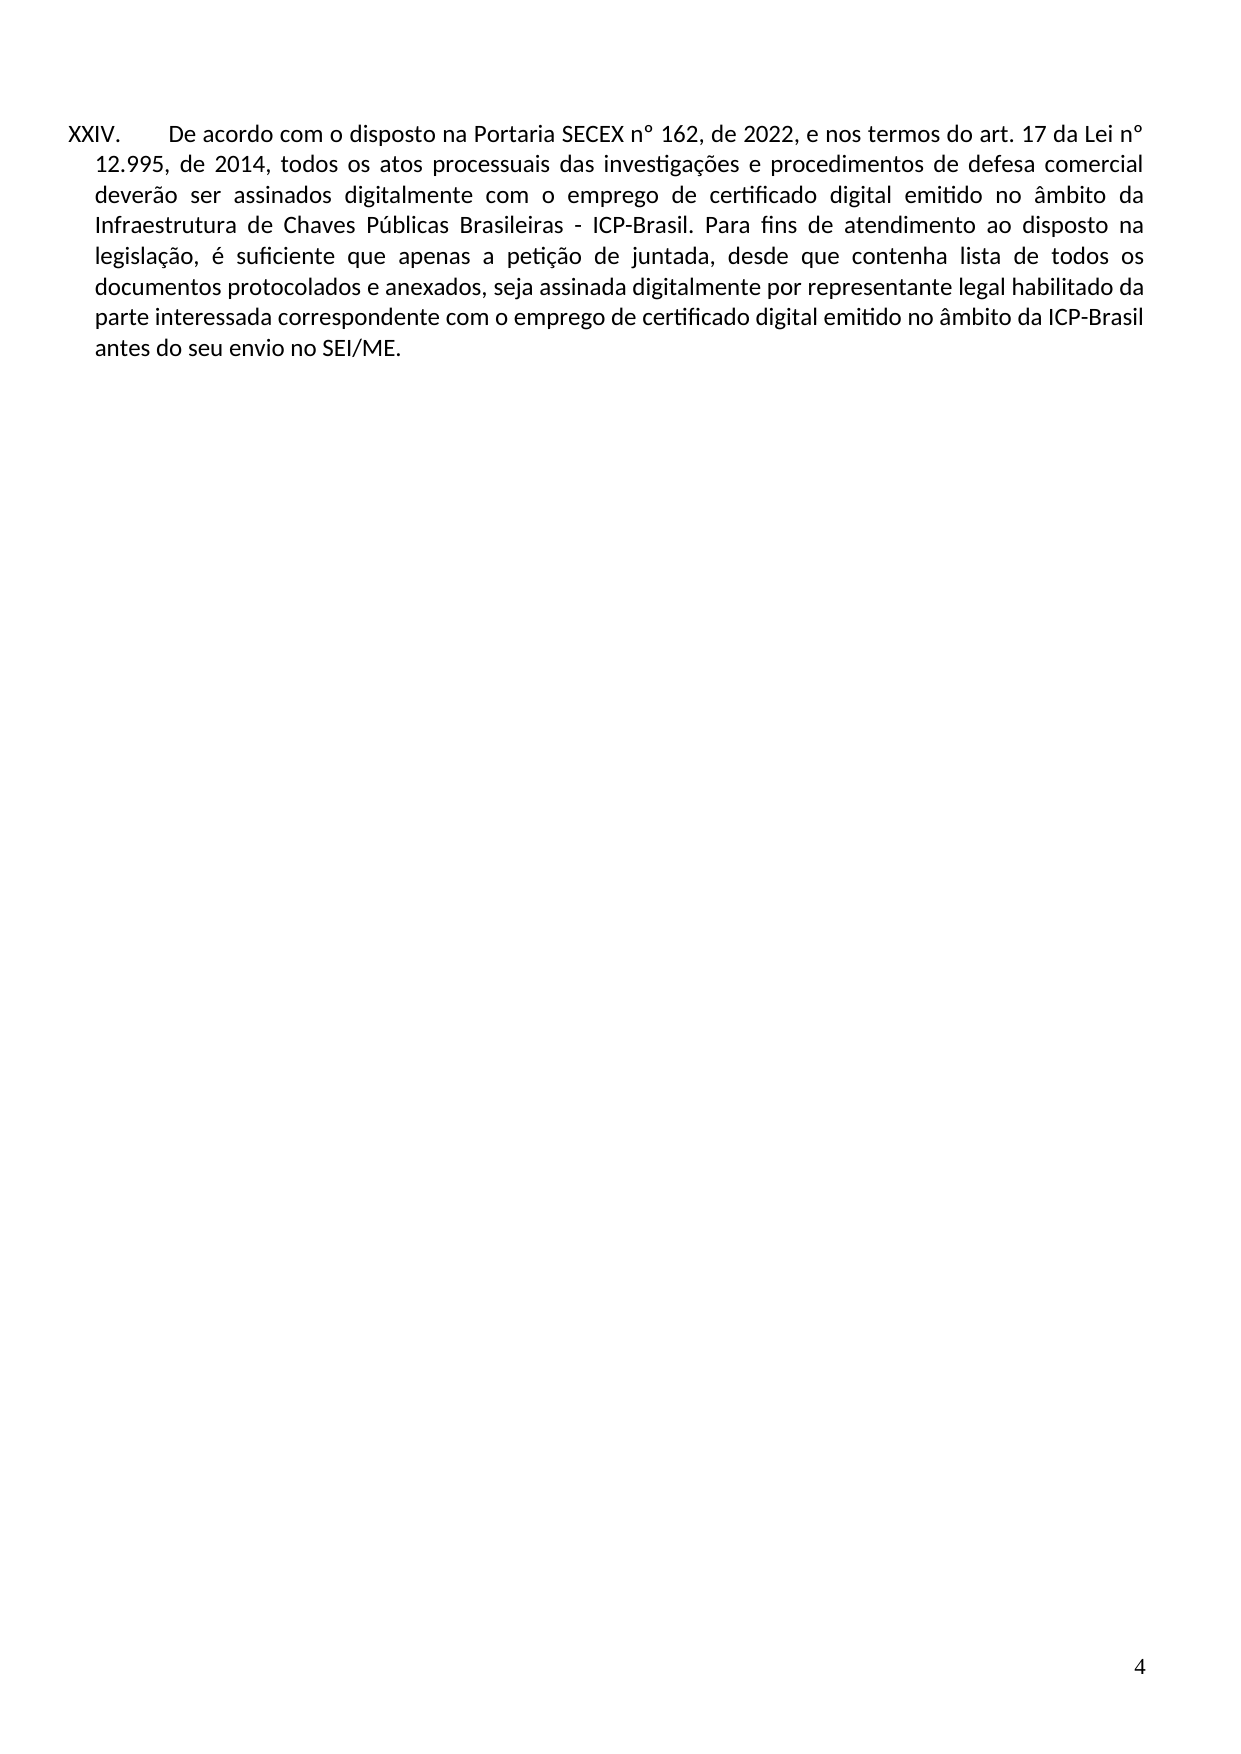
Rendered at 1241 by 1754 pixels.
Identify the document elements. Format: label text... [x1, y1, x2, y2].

list De acordo com o disposto na Portaria SECEX nº 162, de 2022, e nos termos do art. 17 da Lei nº 12.995, de 2014, todos os atos processuais das investigações e procedimentos de defesa comercial deverão ser assinados digitalmente com o emprego de certificado digital emitido no âmbito da Infraestrutura de Chaves Públicas Brasileiras - ICP-Brasil. Para fins de atendimento ao disposto na legislação, é suficiente que apenas a petição de juntada, desde que contenha lista de todos os documentos protocolados e anexados, seja assinada digitalmente por representante legal habilitado da parte interessada correspondente com o emprego de certificado digital emitido no âmbito da ICP-Brasil antes do seu envio no SEI/ME. [94, 118, 1146, 362]
